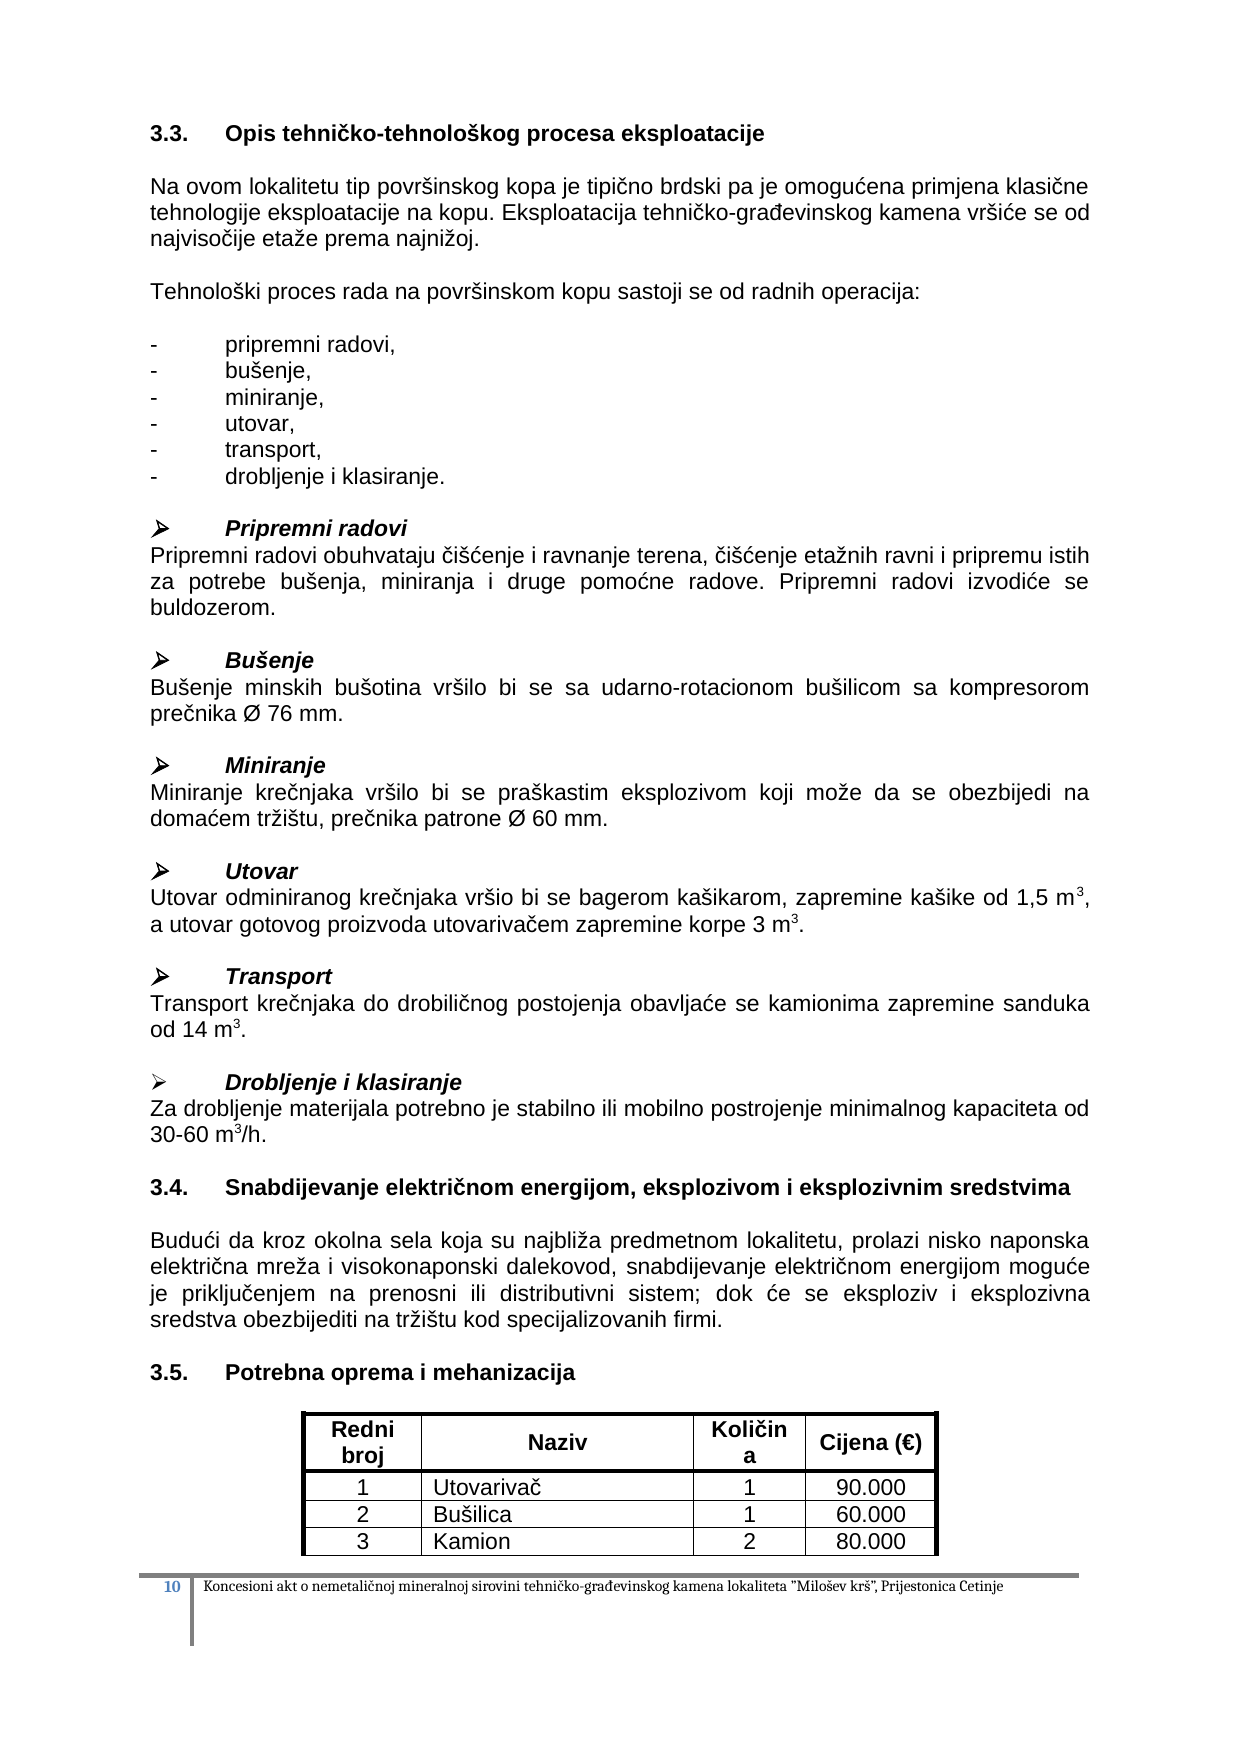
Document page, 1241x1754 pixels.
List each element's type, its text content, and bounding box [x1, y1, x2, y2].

table_cell 1 [306, 1473, 421, 1500]
text Budući da kroz okolna sela koja su najbliža predmetnom lokalitetu, prolazi nisko naponska električna mreža i visokonaponski dalekovod, snabdijevanje električnom energijom moguće je priključenjem na prenosni ili distributivni sistem; dok će se eksploziv i eksplozivna sredstva obezbijediti na tržištu kod specijalizovanih firmi. [150, 1227, 1090, 1332]
subtitle Opis tehničko-tehnološkog procesa eksploatacije [150, 120, 1090, 146]
table_header Cijena (€) [806, 1416, 934, 1469]
table_cell 3 [306, 1528, 421, 1554]
table_header Naziv [422, 1416, 693, 1469]
table_cell Kamion [422, 1528, 693, 1554]
subtitle Snabdijevanje električnom energijom, eksplozivom i eksplozivnim sredstvima [150, 1174, 1090, 1201]
table_cell 1 [694, 1473, 805, 1500]
list Bušenje [150, 647, 1090, 673]
table_cell Bušilica [422, 1501, 693, 1527]
list Miniranje [150, 752, 1090, 779]
table_cell Utovarivač [422, 1473, 693, 1500]
text Tehnološki proces rada na površinskom kopu sastoji se od radnih operacija: [150, 278, 1090, 304]
text Za drobljenje materijala potrebno je stabilno ili mobilno postrojenje minimalnog kapaciteta od 30-60 m3/h. [150, 1095, 1090, 1148]
table_cell 2 [306, 1501, 421, 1527]
subtitle Potrebna oprema i mehanizacija [150, 1359, 1090, 1385]
table_cell 90.000 [806, 1473, 934, 1500]
text Transport krečnjaka do drobiličnog postojenja obavljaće se kamionima zapremine sanduka od 14 m3. [150, 990, 1090, 1042]
text Pripremni radovi obuhvataju čišćenje i ravnanje terena, čišćenje etažnih ravni i pripremu istih za potrebe bušenja, miniranja i druge pomoćne radove. Pripremni radovi izvodiće se buldozerom. [150, 542, 1090, 621]
table_header Količina [694, 1416, 805, 1469]
list drobljenje i klasiranje. [150, 463, 1090, 489]
table_cell 60.000 [806, 1501, 934, 1527]
table_cell 80.000 [806, 1528, 934, 1554]
table_cell 2 [694, 1528, 805, 1554]
list Utovar [150, 858, 1090, 884]
list transport, [150, 436, 1090, 463]
text Utovar odminiranog krečnjaka vršio bi se bagerom kašikarom, zapremine kašike od 1,5 m3, a utovar gotovog proizvoda utovarivačem zapremine korpe 3 m3. [150, 884, 1090, 937]
table_header Redni broj [306, 1416, 421, 1469]
text Miniranje krečnjaka vršilo bi se praškastim eksplozivom koji može da se obezbijedi na domaćem tržištu, prečnika patrone Ø 60 mm. [150, 779, 1090, 832]
list utovar, [150, 410, 1090, 436]
text Bušenje minskih bušotina vršilo bi se sa udarno-rotacionom bušilicom sa kompresorom prečnika Ø 76 mm. [150, 673, 1090, 726]
table_cell 1 [694, 1501, 805, 1527]
list pripremni radovi, [150, 331, 1090, 357]
list miniranje, [150, 383, 1090, 410]
list Transport [150, 963, 1090, 990]
list bušenje, [150, 357, 1090, 383]
list Drobljenje i klasiranje [150, 1069, 1090, 1095]
text Na ovom lokalitetu tip površinskog kopa je tipično brdski pa je omogućena primjena klasične tehnologije eksploatacije na kopu. Eksploatacija tehničko-građevinskog kamena vršiće se od najvisočije etaže prema najnižoj. [150, 173, 1090, 252]
list Pripremni radovi [150, 515, 1090, 542]
